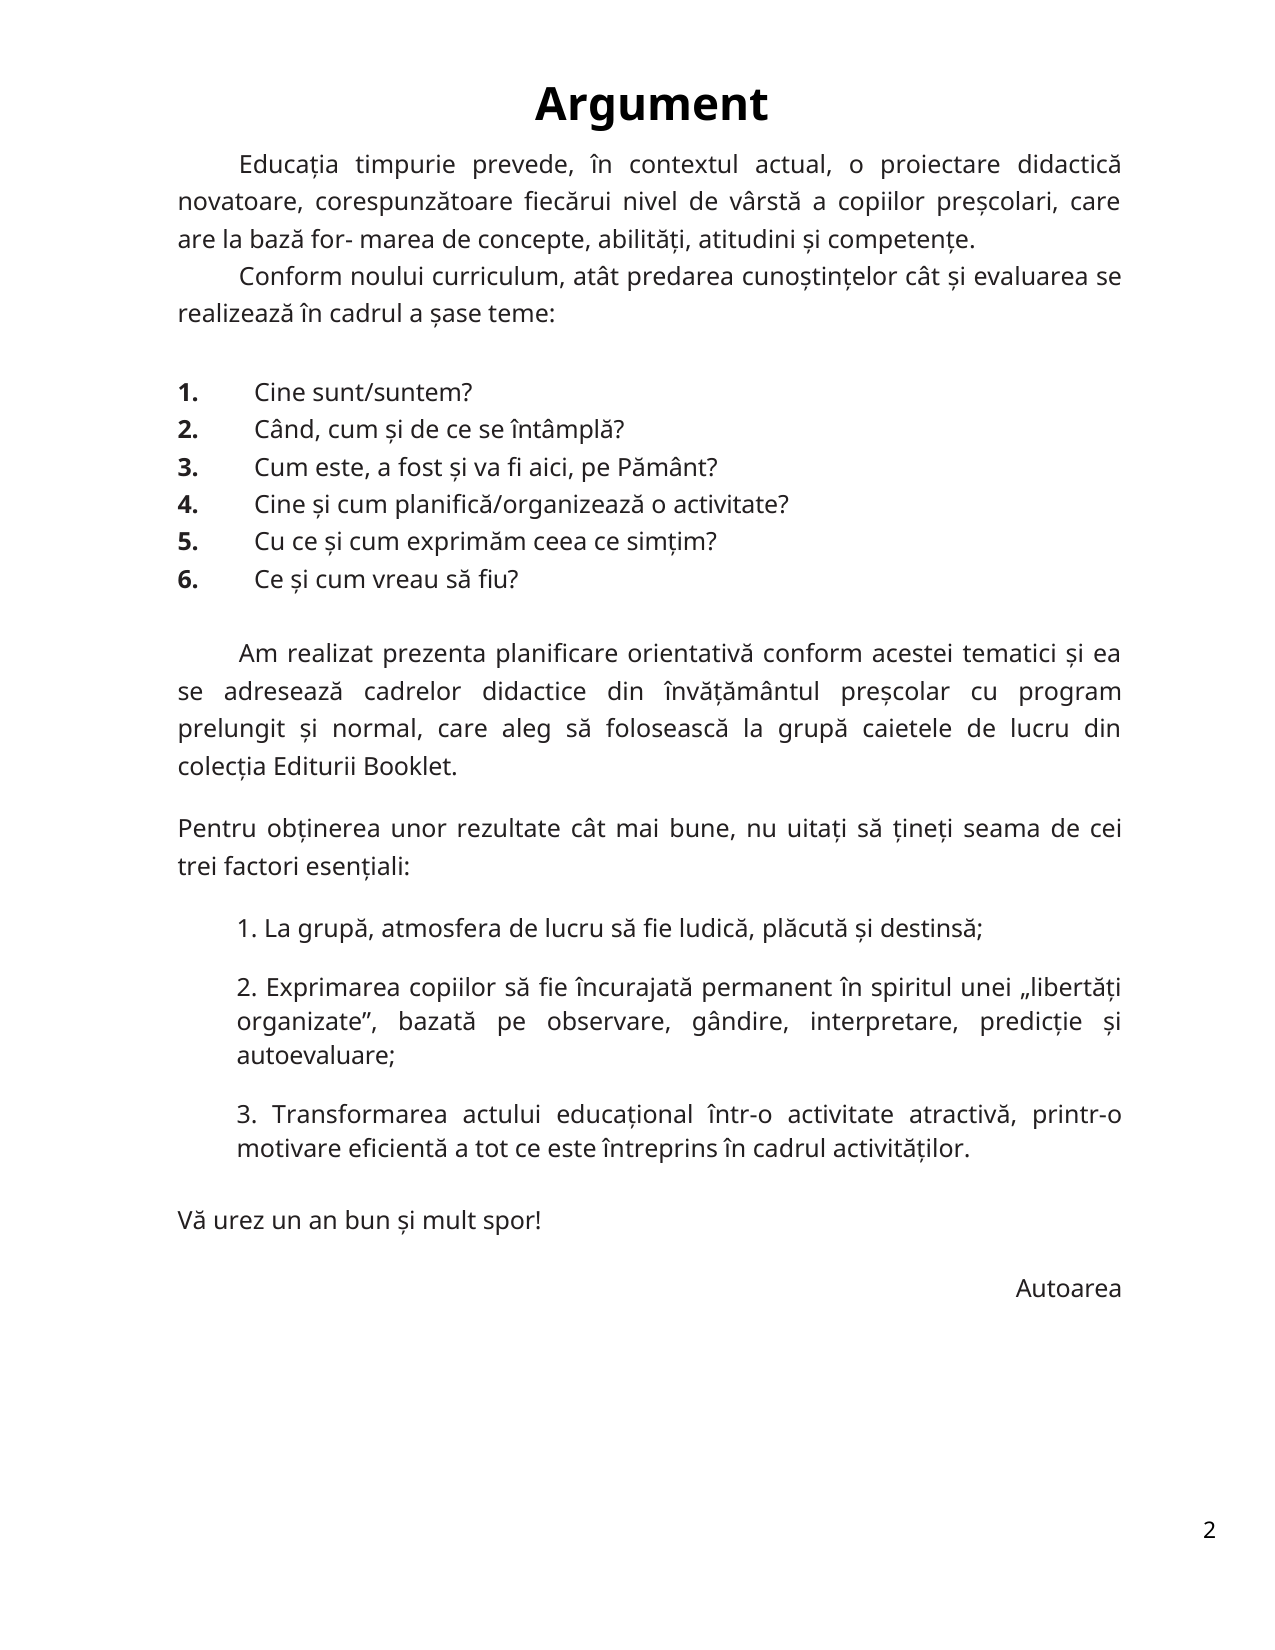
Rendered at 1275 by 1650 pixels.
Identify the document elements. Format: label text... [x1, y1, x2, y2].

text 1. La grupă, atmosfera de lucru să ﬁe ludică, plăcută și destinsă; [236, 911, 1122, 944]
text Educația timpurie prevede, în contextul actual, o proiectare didactică novatoare, corespunzătoare ﬁecărui nivel de vârstă a copiilor preșcolari, care are la bază for- marea de concepte, abilități, atitudini și competențe. [177, 146, 1122, 255]
list Cine și cum planiﬁcă/organizează o activitate? [177, 487, 1122, 521]
list Cum este, a fost și va ﬁ aici, pe Pământ? [177, 449, 1122, 483]
text Argument [89, 72, 1216, 134]
text Am realizat prezenta planiﬁcare orientativă conform acestei tematici și ea se adresează cadrelor didactice din învățământul preșcolar cu program prelungit și normal, care aleg să folosească la grupă caietele de lucru din colecția Editurii Booklet. [177, 636, 1122, 782]
text 2. Exprimarea copiilor să ﬁe încurajată permanent în spiritul unei „libertăți organizate”, bazată pe observare, gândire, interpretare, predicție și autoevaluare; [236, 969, 1122, 1072]
list Cine sunt/suntem? [177, 374, 1122, 408]
text Vă urez un an bun și mult spor! [177, 1203, 1122, 1237]
text 3. Transformarea actului educațional într-o activitate atractivă, printr-o motivare eﬁcientă a tot ce este întreprins în cadrul activităților. [236, 1097, 1122, 1165]
text Conform noului curriculum, atât predarea cunoștințelor cât și evaluarea se realizează în cadrul a șase teme: [177, 259, 1122, 330]
text Autoarea [177, 1271, 1122, 1305]
text Pentru obținerea unor rezultate cât mai bune, nu uitați să țineți seama de cei trei factori esențiali: [177, 811, 1122, 882]
list Ce și cum vreau să ﬁu? [177, 561, 1122, 595]
list Când, cum și de ce se întâmplă? [177, 412, 1122, 446]
list Cu ce și cum exprimăm ceea ce simțim? [177, 524, 1122, 558]
